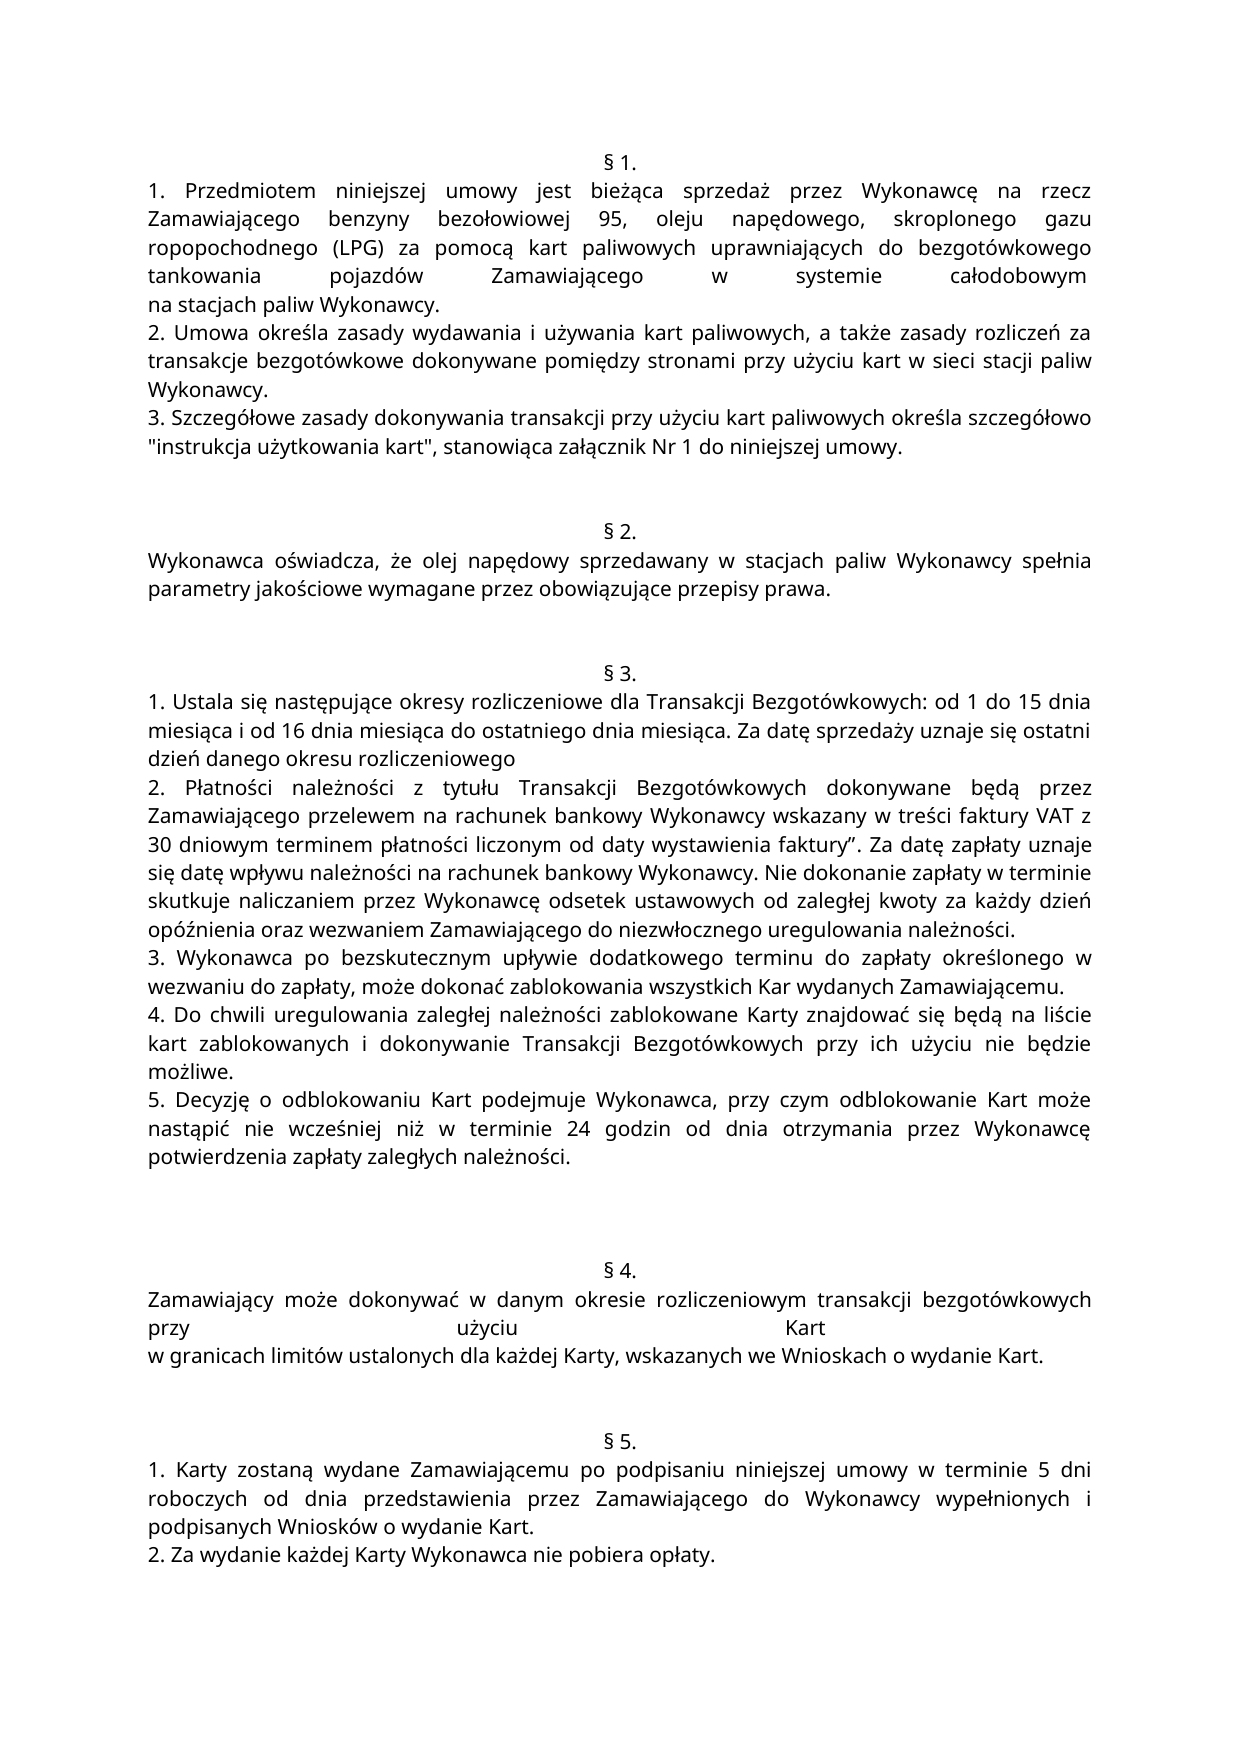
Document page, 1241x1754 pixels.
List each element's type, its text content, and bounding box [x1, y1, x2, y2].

text 1. Przedmiotem niniejszej umowy jest bieżąca sprzedaż przez Wykonawcę na rzecz Zamawiającego benzyny bezołowiowej 95, oleju napędowego, skroplonego gazu ropopochodnego (LPG) za pomocą kart paliwowych uprawniających do bezgotówkowego tankowania pojazdów Zamawiającego w systemie całodobowym na stacjach paliw Wykonawcy. [148, 176, 1093, 318]
text § 1. [148, 148, 1093, 176]
text 1. Ustala się następujące okresy rozliczeniowe dla Transakcji Bezgotówkowych: od 1 do 15 dnia miesiąca i od 16 dnia miesiąca do ostatniego dnia miesiąca. Za datę sprzedaży uznaje się ostatni dzień danego okresu rozliczeniowego [148, 687, 1093, 773]
text 5. Decyzję o odblokowaniu Kart podejmuje Wykonawca, przy czym odblokowanie Kart może nastąpić nie wcześniej niż w terminie 24 godzin od dnia otrzymania przez Wykonawcę potwierdzenia zapłaty zaległych należności. [148, 1086, 1093, 1171]
text 2. Za wydanie każdej Karty Wykonawca nie pobiera opłaty. [148, 1541, 1093, 1569]
text 2. Płatności należności z tytułu Transakcji Bezgotówkowych dokonywane będą przez Zamawiającego przelewem na rachunek bankowy Wykonawcy wskazany w treści faktury VAT z 30 dniowym terminem płatności liczonym od daty wystawienia faktury”. Za datę zapłaty uznaje się datę wpływu należności na rachunek bankowy Wykonawcy. Nie dokonanie zapłaty w terminie skutkuje naliczaniem przez Wykonawcę odsetek ustawowych od zaległej kwoty za każdy dzień opóźnienia oraz wezwaniem Zamawiającego do niezwłocznego uregulowania należności. [148, 773, 1093, 943]
text § 2. [148, 517, 1093, 546]
text 3. Szczegółowe zasady dokonywania transakcji przy użyciu kart paliwowych określa szczegółowo "instrukcja użytkowania kart", stanowiąca załącznik Nr 1 do niniejszej umowy. [148, 403, 1093, 460]
text § 5. [148, 1427, 1093, 1455]
text § 4. [148, 1256, 1093, 1285]
text 1. Karty zostaną wydane Zamawiającemu po podpisaniu niniejszej umowy w terminie 5 dni roboczych od dnia przedstawienia przez Zamawiającego do Wykonawcy wypełnionych i podpisanych Wniosków o wydanie Kart. [148, 1455, 1093, 1541]
text 2. Umowa określa zasady wydawania i używania kart paliwowych, a także zasady rozliczeń za transakcje bezgotówkowe dokonywane pomiędzy stronami przy użyciu kart w sieci stacji paliw Wykonawcy. [148, 318, 1093, 403]
text § 3. [148, 659, 1093, 687]
text Wykonawca oświadcza, że olej napędowy sprzedawany w stacjach paliw Wykonawcy spełnia parametry jakościowe wymagane przez obowiązujące przepisy prawa. [148, 546, 1093, 603]
text 4. Do chwili uregulowania zaległej należności zablokowane Karty znajdować się będą na liście kart zablokowanych i dokonywanie Transakcji Bezgotówkowych przy ich użyciu nie będzie możliwe. [148, 1000, 1093, 1086]
text 3. Wykonawca po bezskutecznym upływie dodatkowego terminu do zapłaty określonego w wezwaniu do zapłaty, może dokonać zablokowania wszystkich Kar wydanych Zamawiającemu. [148, 943, 1093, 1000]
text Zamawiający może dokonywać w danym okresie rozliczeniowym transakcji bezgotówkowych przy użyciu Kart w granicach limitów ustalonych dla każdej Karty, wskazanych we Wnioskach o wydanie Kart. [148, 1285, 1093, 1370]
